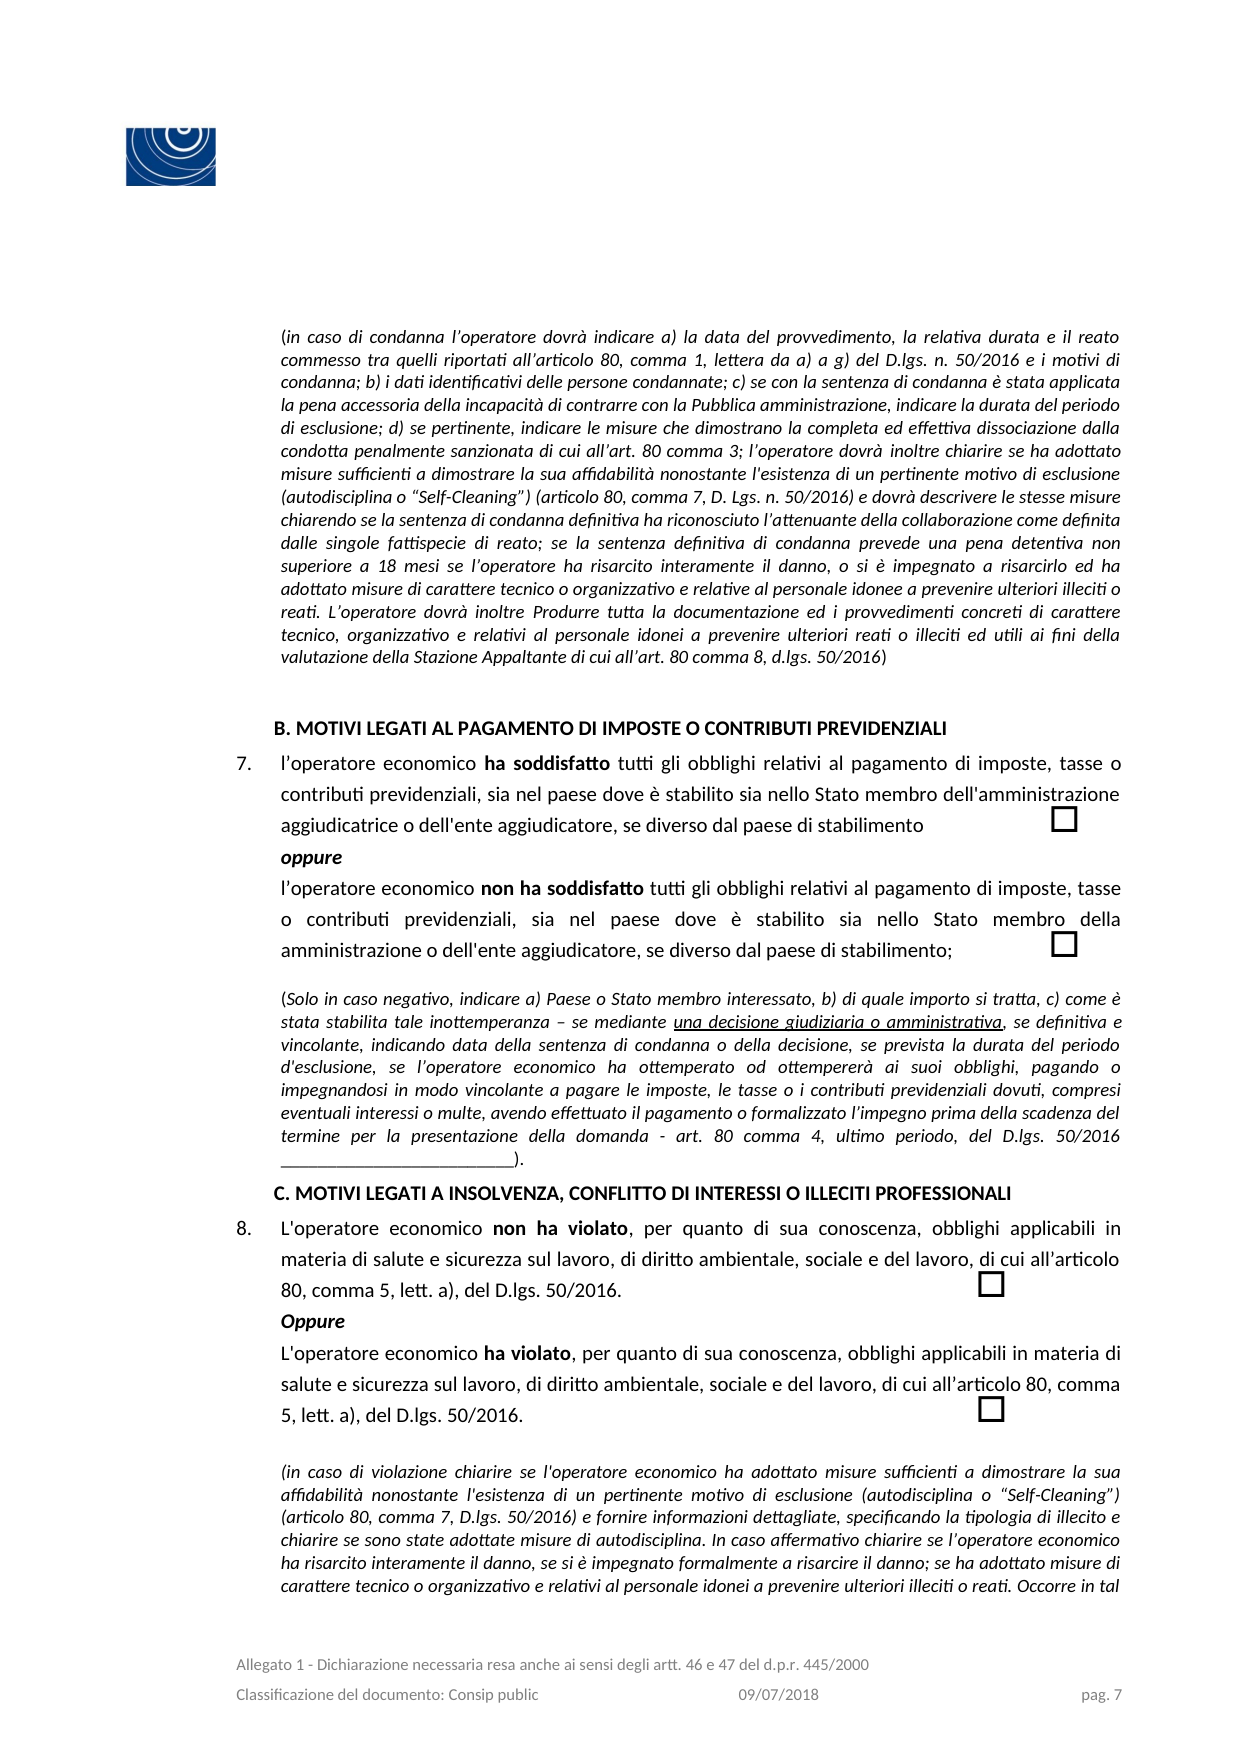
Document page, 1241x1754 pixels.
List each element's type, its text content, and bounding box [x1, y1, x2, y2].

list (Solo in caso negativo, indicare a) Paese o Stato membro interessato, b) di quale importo si tratta, c) come è stata stabilita tale inottemperanza – se mediante una decisione giudiziaria o amministrativa, se definitiva e vincolante, indicando data della sentenza di condanna o della decisione, se prevista la durata del periodo d'esclusione, se l’operatore economico ha ottemperato od ottempererà ai suoi obblighi, pagando o impegnandosi in modo vincolante a pagare le imposte, le tasse o i contributi previdenziali dovuti, compresi eventuali interessi o multe, avendo effettuato il pagamento o formalizzato l’impegno prima della scadenza del termine per la presentazione della domanda - art. 80 comma 4, ultimo periodo, del D.lgs. 50/2016 _________________________). [281, 987, 1122, 1170]
list L'operatore economico ha violato, per quanto di sua conoscenza, obblighi applicabili in materia di salute e sicurezza sul lavoro, di diritto ambientale, sociale e del lavoro, di cui all’articolo 80, comma 5, lett. a), del D.lgs. 50/2016. □ [281, 1335, 1122, 1429]
list l’operatore economico ha soddisfatto tutti gli obblighi relativi al pagamento di imposte, tasse o contributi previdenziali, sia nel paese dove è stabilito sia nello Stato membro dell'amministrazione aggiudicatrice o dell'ente aggiudicatore, se diverso dal paese di stabilimento □ [236, 745, 1122, 839]
list oppure [281, 839, 1122, 870]
picture [0, 0, 216, 185]
list l’operatore economico non ha soddisfatto tutti gli obblighi relativi al pagamento di imposte, tasse o contributi previdenziali, sia nel paese dove è stabilito sia nello Stato membro della amministrazione o dell'ente aggiudicatore, se diverso dal paese di stabilimento; □ [281, 870, 1122, 964]
list L'operatore economico non ha violato, per quanto di sua conoscenza, obblighi applicabili in materia di salute e sicurezza sul lavoro, di diritto ambientale, sociale e del lavoro, di cui all’articolo 80, comma 5, lett. a), del D.lgs. 50/2016. □ [236, 1210, 1122, 1304]
list B. MOTIVI LEGATI AL PAGAMENTO DI IMPOSTE O CONTRIBUTI PREVIDENZIALI [274, 710, 1122, 741]
list C. MOTIVI LEGATI A INSOLVENZA, CONFLITTO DI INTERESSI O ILLECITI PROFESSIONALI [236, 1180, 1122, 1206]
list Oppure [281, 1304, 1122, 1335]
list (in caso di condanna l’operatore dovrà indicare a) la data del provvedimento, la relativa durata e il reato commesso tra quelli riportati all’articolo 80, comma 1, lettera da a) a g) del D.lgs. n. 50/2016 e i motivi di condanna; b) i dati identificativi delle persone condannate; c) se con la sentenza di condanna è stata applicata la pena accessoria della incapacità di contrarre con la Pubblica amministrazione, indicare la durata del periodo di esclusione; d) se pertinente, indicare le misure che dimostrano la completa ed effettiva dissociazione dalla condotta penalmente sanzionata di cui all’art. 80 comma 3; l’operatore dovrà inoltre chiarire se ha adottato misure sufficienti a dimostrare la sua affidabilità nonostante l'esistenza di un pertinente motivo di esclusione (autodisciplina o “Self-Cleaning”) (articolo 80, comma 7, D. Lgs. n. 50/2016) e dovrà descrivere le stesse misure chiarendo se la sentenza di condanna definitiva ha riconosciuto l’attenuante della collaborazione come definita dalle singole fattispecie di reato; se la sentenza definitiva di condanna prevede una pena detentiva non superiore a 18 mesi se l’operatore ha risarcito interamente il danno, o si è impegnato a risarcirlo ed ha adottato misure di carattere tecnico o organizzativo e relative al personale idonee a prevenire ulteriori illeciti o reati. L’operatore dovrà inoltre Produrre tutta la documentazione ed i provvedimenti concreti di carattere tecnico, organizzativo e relativi al personale idonei a prevenire ulteriori reati o illeciti ed utili ai fini della valutazione della Stazione Appaltante di cui all’art. 80 comma 8, d.lgs. 50/2016) [281, 325, 1122, 669]
